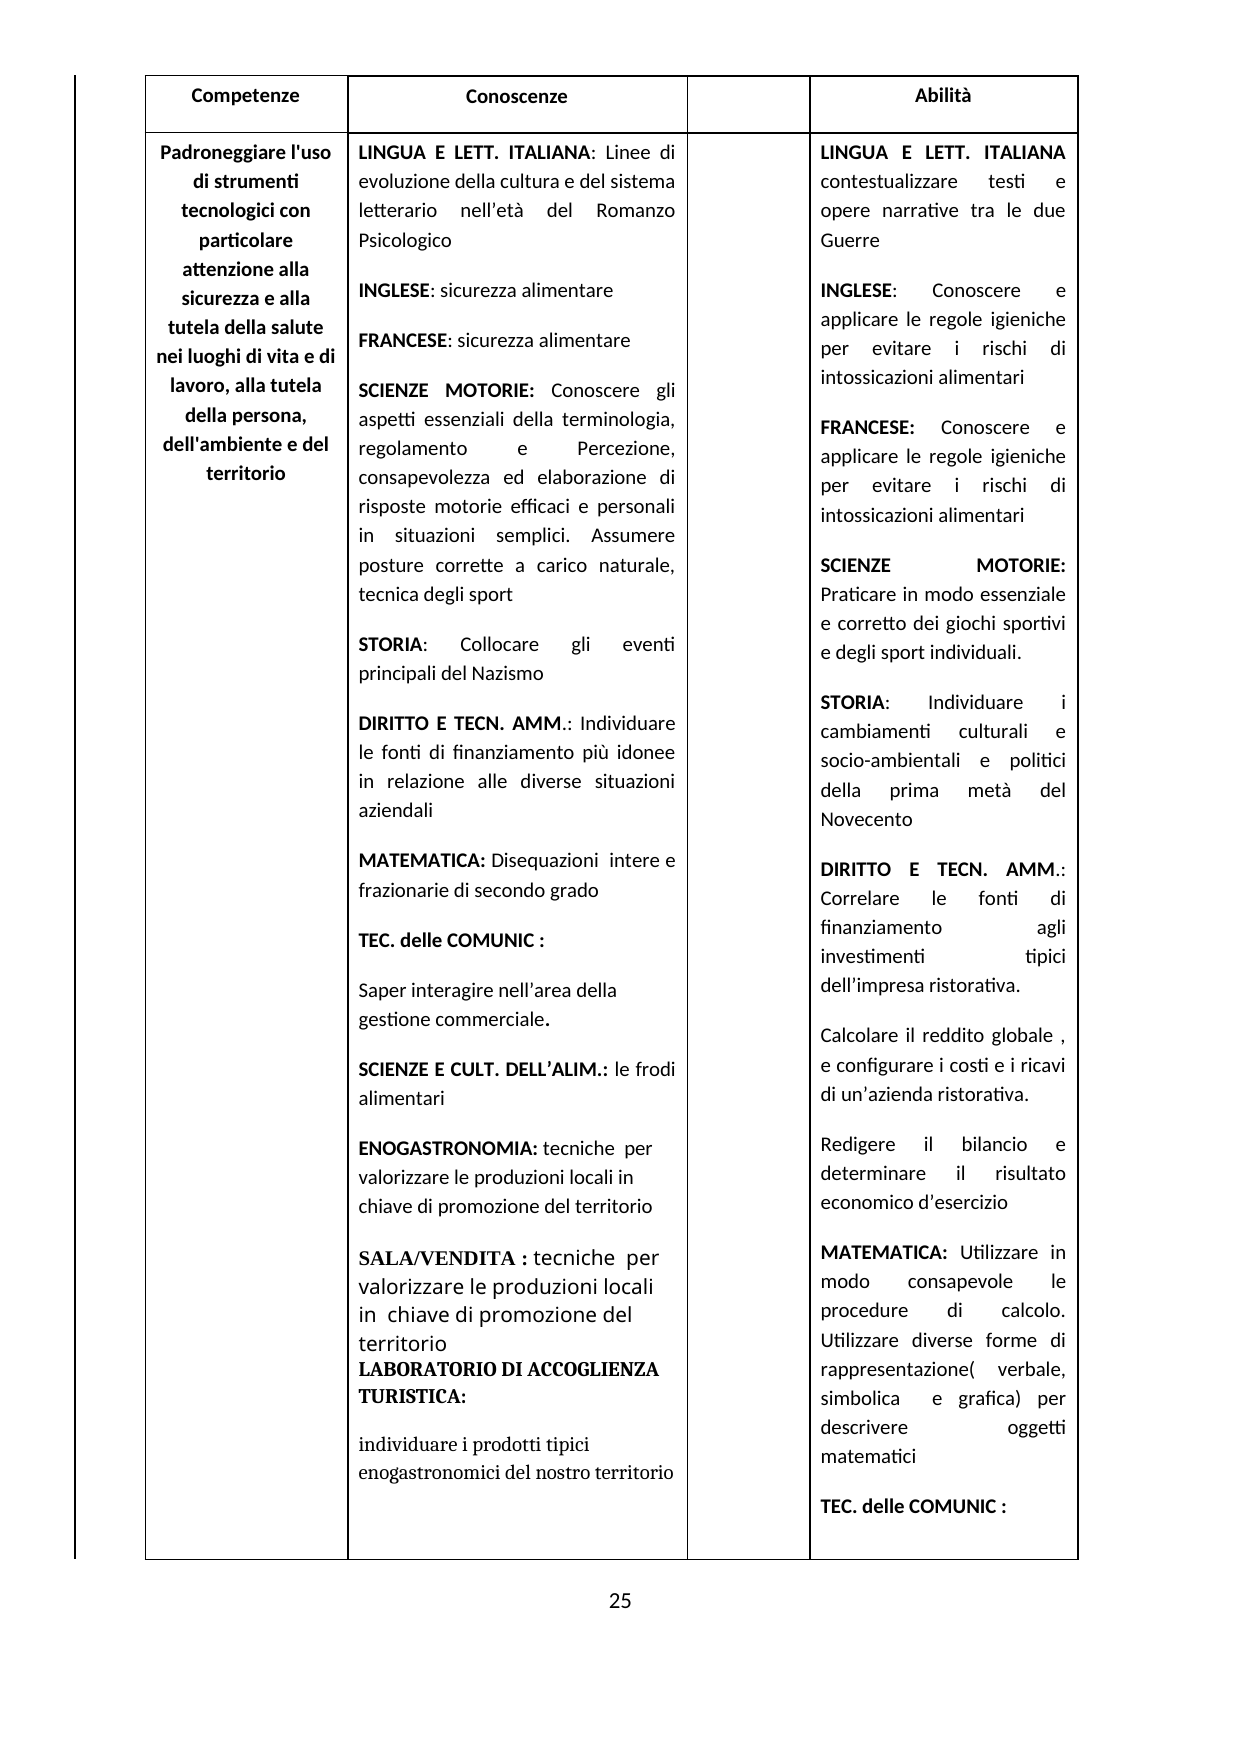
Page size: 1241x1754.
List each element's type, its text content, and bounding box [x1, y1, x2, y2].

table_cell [146, 133, 347, 1559]
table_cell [349, 134, 687, 1559]
table_cell [688, 134, 809, 1559]
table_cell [811, 134, 1077, 1559]
table_cell Conoscenze [349, 77, 687, 132]
table_cell [688, 77, 809, 132]
table_cell Competenze [146, 76, 347, 132]
table_cell Abilità [811, 77, 1077, 132]
